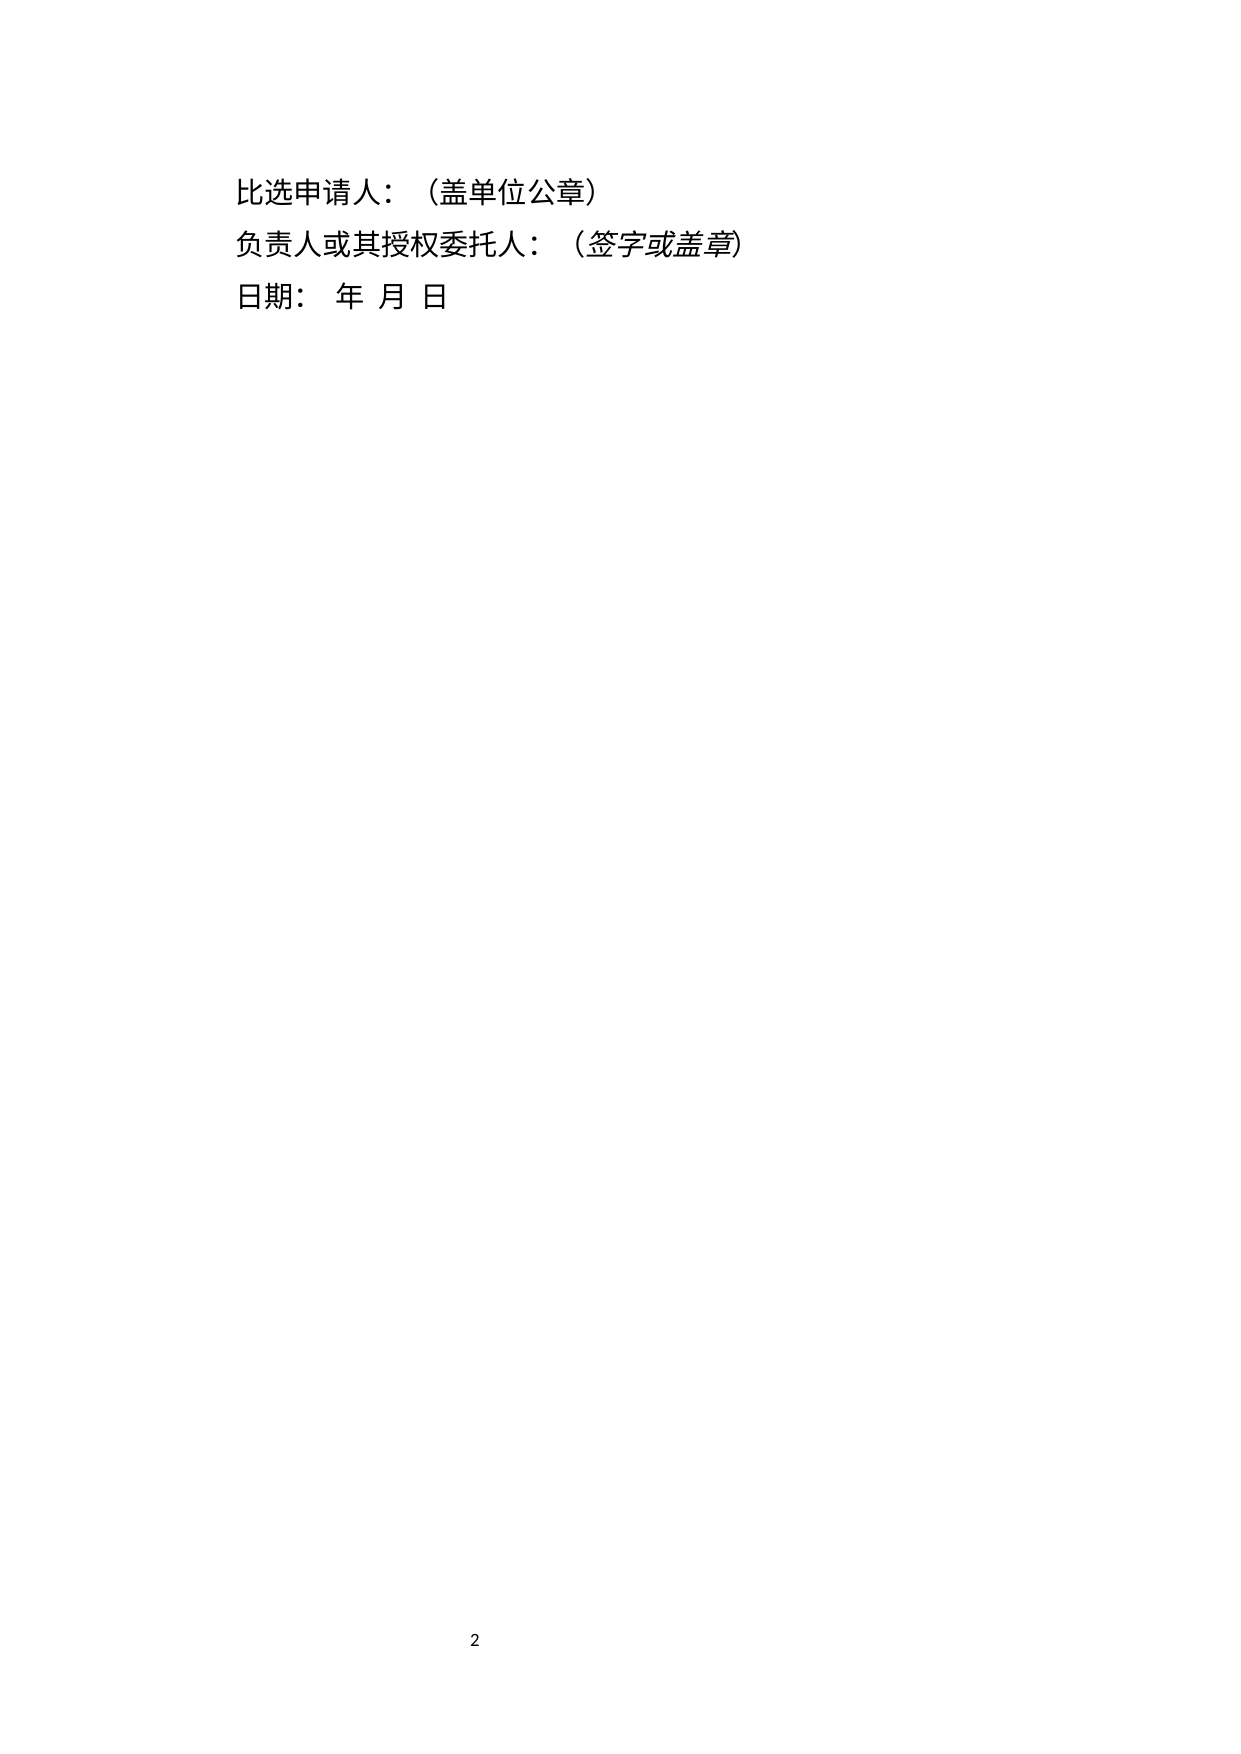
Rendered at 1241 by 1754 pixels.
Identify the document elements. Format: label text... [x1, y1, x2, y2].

text 负责人或其授权委托人：（签字或盖章） [148, 214, 1093, 266]
text 日期： 年 月 日 [148, 266, 1093, 318]
text 比选申请人：（盖单位公章） [148, 162, 1093, 214]
